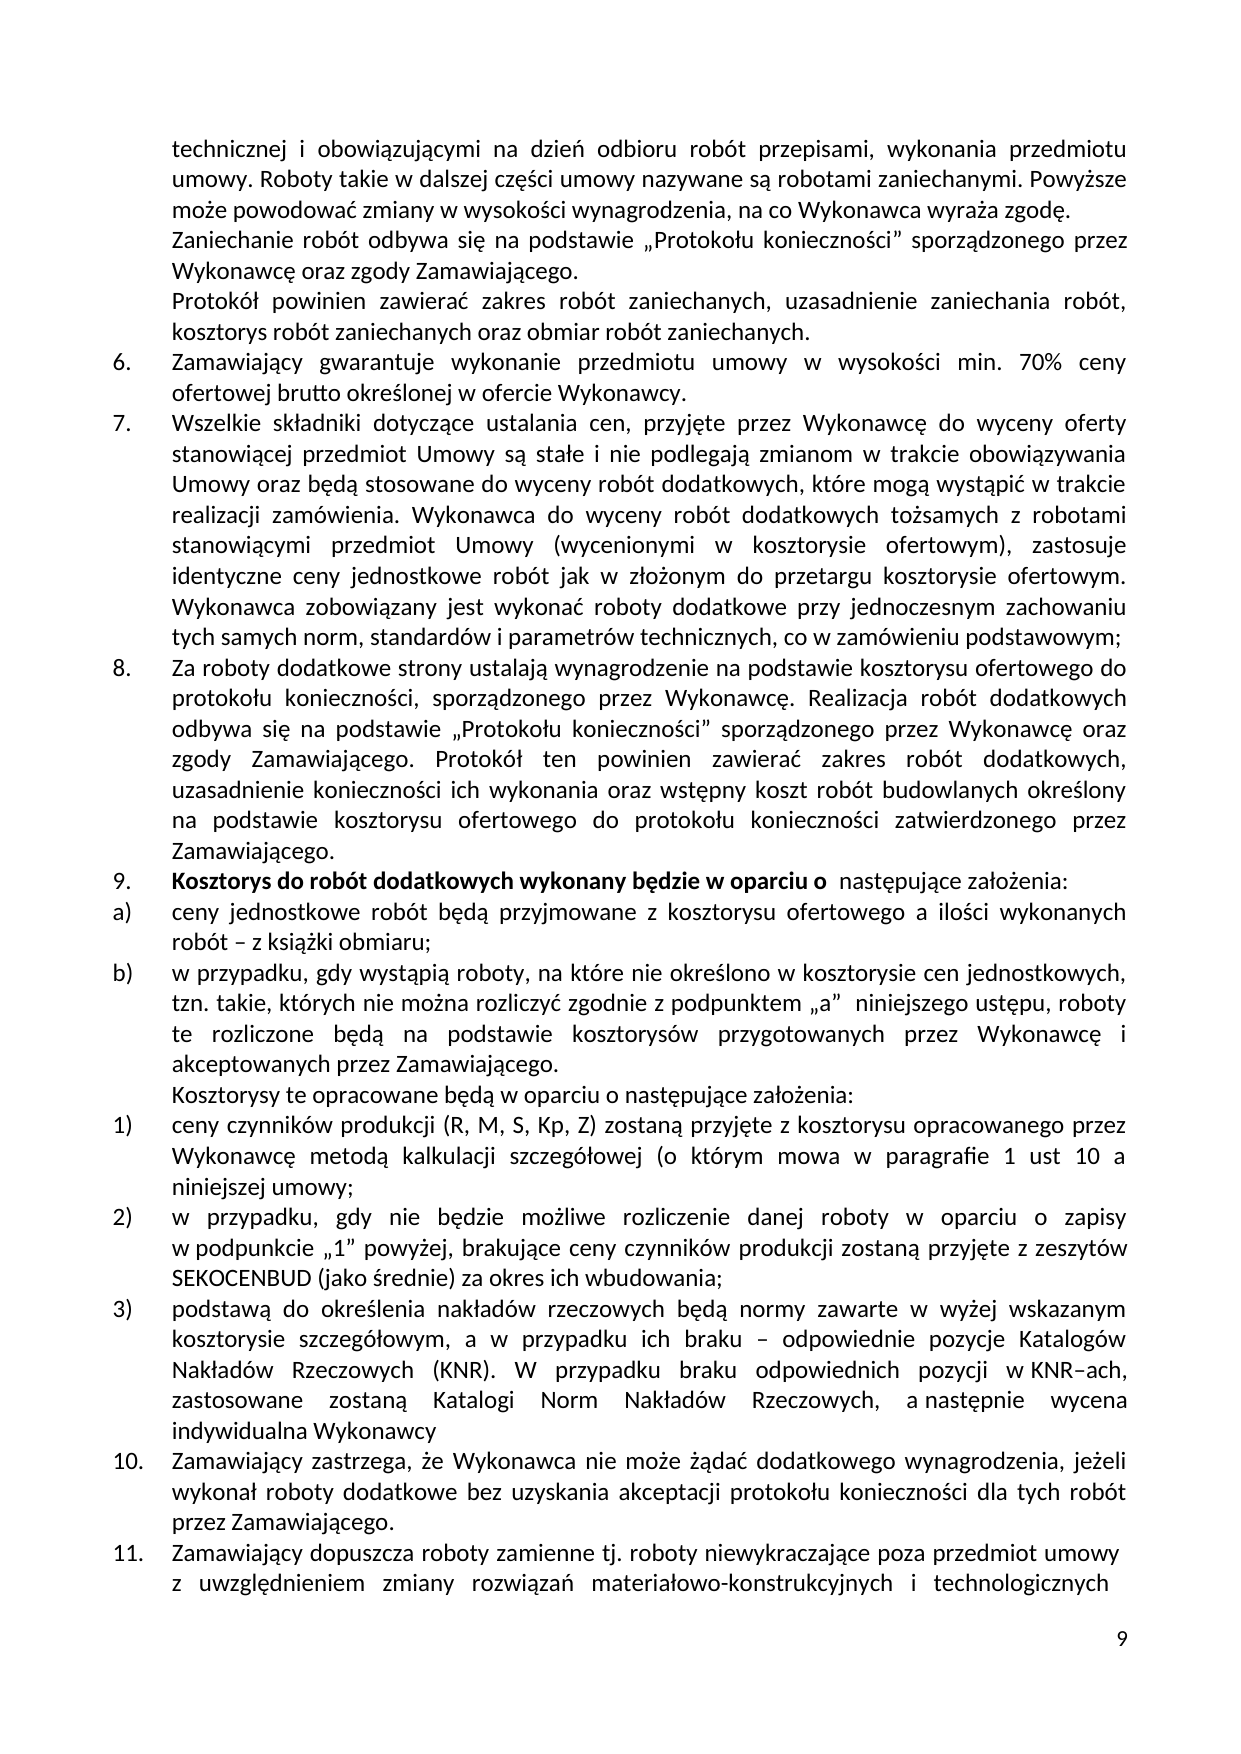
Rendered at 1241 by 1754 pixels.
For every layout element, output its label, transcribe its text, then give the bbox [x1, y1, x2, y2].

list Wszelkie składniki dotyczące ustalania cen, przyjęte przez Wykonawcę do wyceny oferty stanowiącej przedmiot Umowy są stałe i nie podlegają zmianom w trakcie obowiązywania Umowy oraz będą stosowane do wyceny robót dodatkowych, które mogą wystąpić w trakcie realizacji zamówienia. Wykonawca do wyceny robót dodatkowych tożsamych z robotami stanowiącymi przedmiot Umowy (wycenionymi w kosztorysie ofertowym), zastosuje identyczne ceny jednostkowe robót jak w złożonym do przetargu kosztorysie ofertowym. Wykonawca zobowiązany jest wykonać roboty dodatkowe przy jednoczesnym zachowaniu tych samych norm, standardów i parametrów technicznych, co w zamówieniu podstawowym; [112, 408, 1128, 652]
list Zamawiający zastrzega, że Wykonawca nie może żądać dodatkowego wynagrodzenia, jeżeli wykonał roboty dodatkowe bez uzyskania akceptacji protokołu konieczności dla tych robót przez Zamawiającego. [112, 1445, 1128, 1537]
list Zamawiający gwarantuje wykonanie przedmiotu umowy w wysokości min. 70% ceny ofertowej brutto określonej w ofercie Wykonawcy. [112, 347, 1128, 408]
text a) ceny jednostkowe robót będą przyjmowane z kosztorysu ofertowego a ilości wykonanych robót – z książki obmiaru; [112, 896, 1128, 957]
text Kosztorysy te opracowane będą w oparciu o następujące założenia: [172, 1079, 1128, 1109]
text b) w przypadku, gdy wystąpią roboty, na które nie określono w kosztorysie cen jednostkowych, tzn. takie, których nie można rozliczyć zgodnie z podpunktem „a” niniejszego ustępu, roboty te rozliczone będą na podstawie kosztorysów przygotowanych przez Wykonawcę i akceptowanych przez Zamawiającego. [112, 957, 1128, 1079]
text 3) podstawą do określenia nakładów rzeczowych będą normy zawarte w wyżej wskazanym kosztorysie szczegółowym, a w przypadku ich braku – odpowiednie pozycje Katalogów Nakładów Rzeczowych (KNR). W przypadku braku odpowiednich pozycji w KNR–ach, zastosowane zostaną Katalogi Norm Nakładów Rzeczowych, a następnie wycena indywidualna Wykonawcy [112, 1293, 1128, 1445]
text 2) w przypadku, gdy nie będzie możliwe rozliczenie danej roboty w oparciu o zapisy w podpunkcie „1” powyżej, brakujące ceny czynników produkcji zostaną przyjęte z zeszytów SEKOCENBUD (jako średnie) za okres ich wbudowania; [112, 1201, 1128, 1293]
list Kosztorys do robót dodatkowych wykonany będzie w oparciu o następujące założenia: [112, 865, 1128, 896]
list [112, 1537, 1128, 1598]
list Za roboty dodatkowe strony ustalają wynagrodzenie na podstawie kosztorysu ofertowego do protokołu konieczności, sporządzonego przez Wykonawcę. Realizacja robót dodatkowych odbywa się na podstawie „Protokołu konieczności” sporządzonego przez Wykonawcę oraz zgody Zamawiającego. Protokół ten powinien zawierać zakres robót dodatkowych, uzasadnienie konieczności ich wykonania oraz wstępny koszt robót budowlanych określony na podstawie kosztorysu ofertowego do protokołu konieczności zatwierdzonego przez Zamawiającego. [112, 652, 1128, 865]
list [112, 133, 1128, 224]
text 1) ceny czynników produkcji (R, M, S, Kp, Z) zostaną przyjęte z kosztorysu opracowanego przez Wykonawcę metodą kalkulacji szczegółowej (o którym mowa w paragrafie 1 ust 10 a niniejszej umowy; [112, 1109, 1128, 1201]
text Protokół powinien zawierać zakres robót zaniechanych, uzasadnienie zaniechania robót, kosztorys robót zaniechanych oraz obmiar robót zaniechanych. [172, 286, 1128, 347]
text Zaniechanie robót odbywa się na podstawie „Protokołu konieczności” sporządzonego przez Wykonawcę oraz zgody Zamawiającego. [172, 224, 1128, 286]
